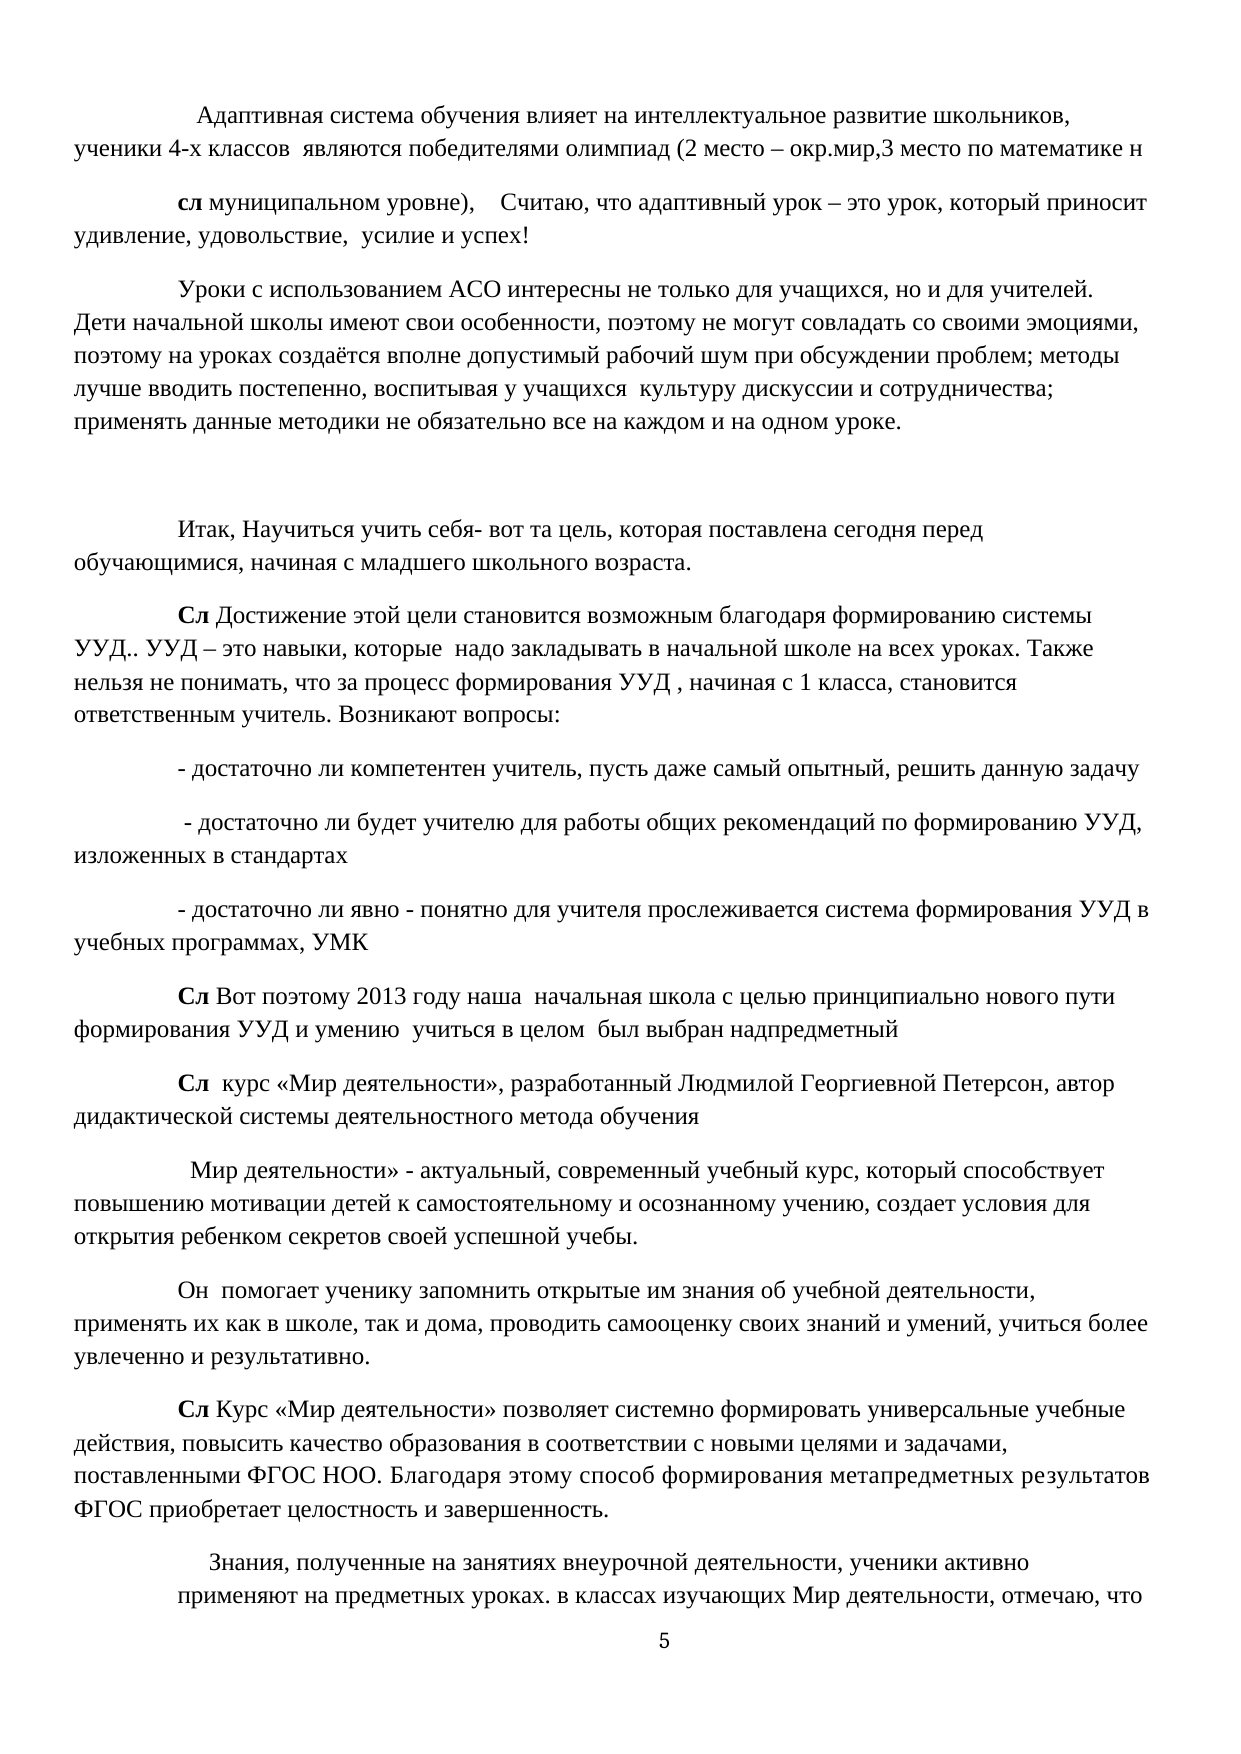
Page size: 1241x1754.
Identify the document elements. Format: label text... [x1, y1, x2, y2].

text Уроки с использованием АСО интересны не только для учащихся, но и для учителей. Дети начальной школы имеют свои особенности, поэтому не могут совладать со своими эмоциями, поэтому на уроках создаётся вполне допустимый рабочий шум при обсуждении проблем; методы лучше вводить постепенно, воспитывая у учащихся культуру дискуссии и сотрудничества; применять данные методики не обязательно все на каждом и на одном уроке. [74, 274, 1152, 435]
text Сл Достижение этой цели становится возможным благодаря формированию системы УУД.. УУД – это навыки, которые надо закладывать в начальной школе на всех уроках. Также нельзя не понимать, что за процесс формирования УУД , начиная с 1 класса, становится ответственным учитель. Возникают вопросы: [74, 601, 1152, 728]
text - достаточно ли будет учителю для работы общих рекомендаций по формированию УУД, изложенных в стандартах [74, 807, 1152, 869]
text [177, 1547, 1152, 1609]
text Он помогает ученику запомнить открытые им знания об учебной деятельности, применять их как в школе, так и дома, проводить самооценку своих знаний и умений, учиться более увлеченно и результативно. [74, 1275, 1152, 1369]
text Адаптивная система обучения влияет на интеллектуальное развитие школьников, ученики 4-х классов являются победителями олимпиад (2 место – окр.мир,3 место по математике н [74, 100, 1152, 162]
text сл муниципальном уровне), Считаю, что адаптивный урок – это урок, который приносит удивление, удовольствие, усилие и успех! [74, 187, 1152, 249]
text Итак, Научиться учить себя- вот та цель, которая поставлена сегодня перед обучающимися, начиная с младшего школьного возраста. [74, 514, 1152, 575]
text Сл курс «Мир деятельности», разработанный Людмилой Георгиевной Петерсон, автор дидактической системы деятельностного метода обучения [74, 1068, 1152, 1130]
text - достаточно ли явно - понятно для учителя прослеживается система формирования УУД в учебных программах, УМК [74, 894, 1152, 956]
text Сл Вот поэтому 2013 году наша начальная школа с целью принципиально нового пути формирования УУД и умению учиться в целом был выбран надпредметный [74, 981, 1152, 1043]
text - достаточно ли компетентен учитель, пусть даже самый опытный, решить данную задачу [74, 753, 1152, 782]
text Сл Курс «Мир деятельности» позволяет системно формировать универсальные учебные действия, повысить качество образования в соответствии с новыми целями и задачами, поставленными ФГОС НОО. Благодаря этому способ формирования метапредметных результатов ФГОС приобретает целостность и завершенность. [74, 1394, 1152, 1522]
text Мир деятельности» - актуальный, современный учебный курс, который способствует повышению мотивации детей к самостоятельному и осознанному учению, создает условия для открытия ребенком секретов своей успешной учебы. [74, 1155, 1152, 1249]
